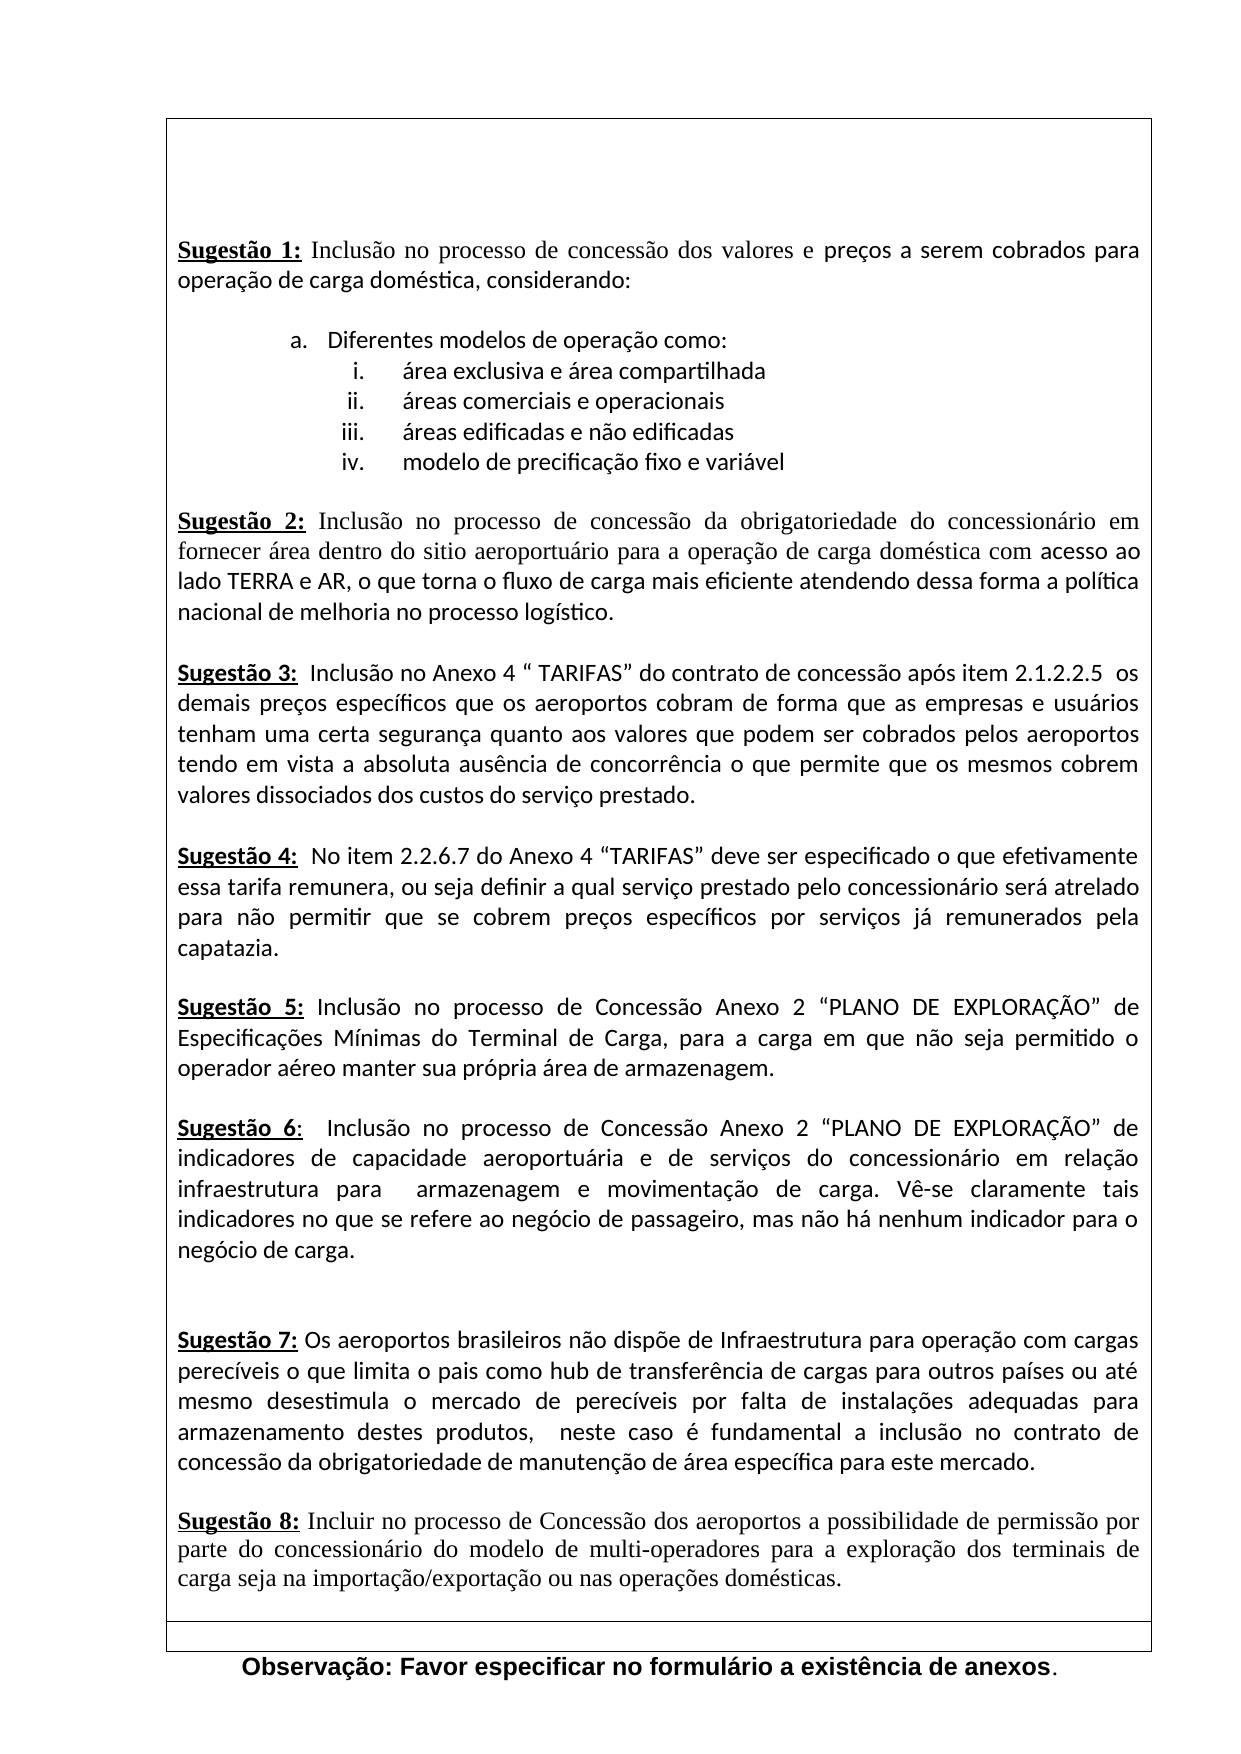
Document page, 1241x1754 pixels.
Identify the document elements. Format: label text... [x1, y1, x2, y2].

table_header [167, 119, 1151, 1621]
text Observação: Favor especificar no formulário a existência de anexos. [177, 1652, 1122, 1680]
table_cell [167, 1622, 1151, 1651]
